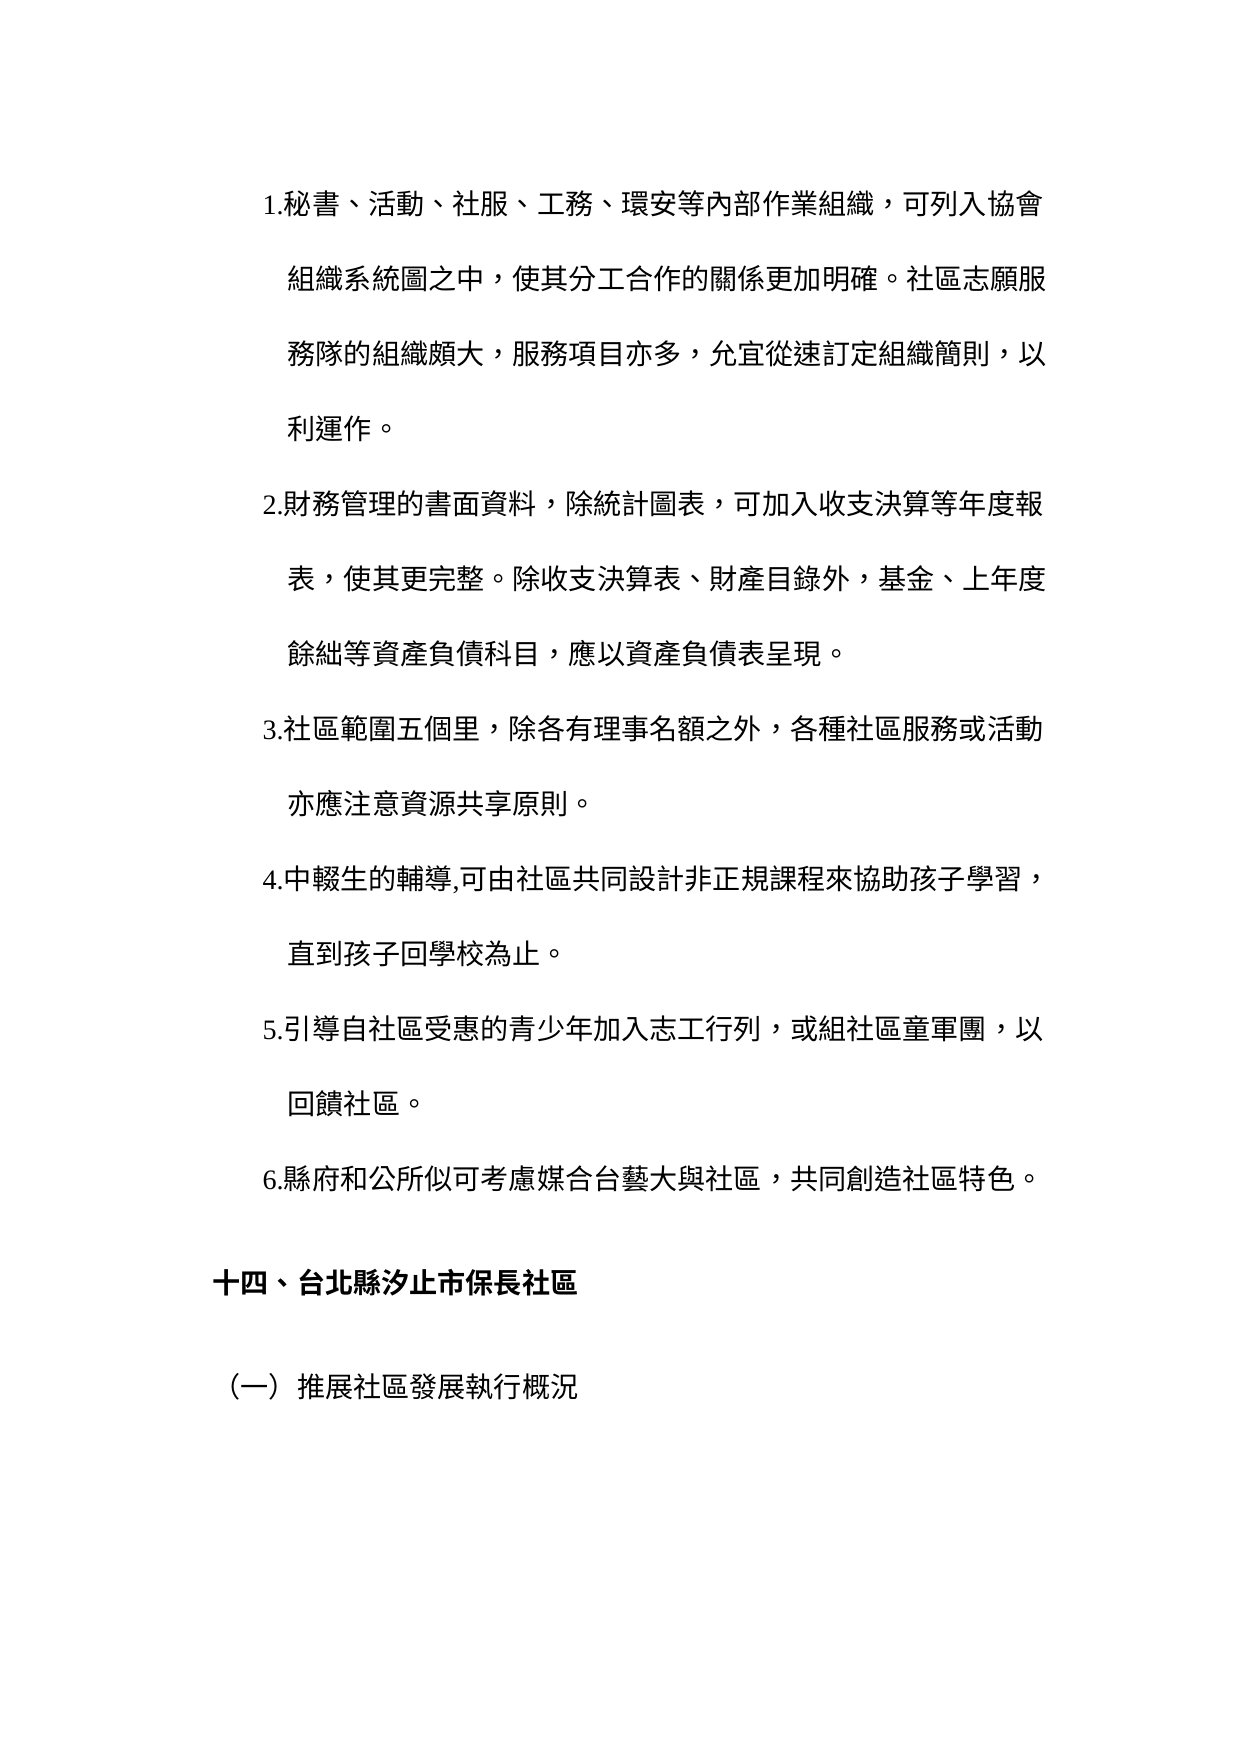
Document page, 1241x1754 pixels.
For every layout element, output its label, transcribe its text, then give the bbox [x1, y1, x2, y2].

text 4.中輟生的輔導,可由社區共同設計非正規課程來協助孩子學習，直到孩子回學校為止。 [262, 839, 1053, 989]
text 1.秘書、活動、社服、工務、環安等內部作業組織，可列入協會組織系統圖之中，使其分工合作的關係更加明確。社區志願服務隊的組織頗大，服務項目亦多，允宜從速訂定組織簡則，以利運作。 [262, 164, 1053, 464]
text 5.引導自社區受惠的青少年加入志工行列，或組社區童軍團，以回饋社區。 [262, 989, 1053, 1139]
text 十四、台北縣汐止市保長社區 [187, 1244, 1053, 1319]
text 6.縣府和公所似可考慮媒合台藝大與社區，共同創造社區特色。 [262, 1139, 1053, 1214]
text （一）推展社區發展執行概況 [187, 1348, 1053, 1423]
text 3.社區範圍五個里，除各有理事名額之外，各種社區服務或活動亦應注意資源共享原則。 [262, 689, 1053, 839]
text 2.財務管理的書面資料，除統計圖表，可加入收支決算等年度報表，使其更完整。除收支決算表、財產目錄外，基金、上年度餘絀等資產負債科目，應以資產負債表呈現。 [262, 464, 1053, 689]
